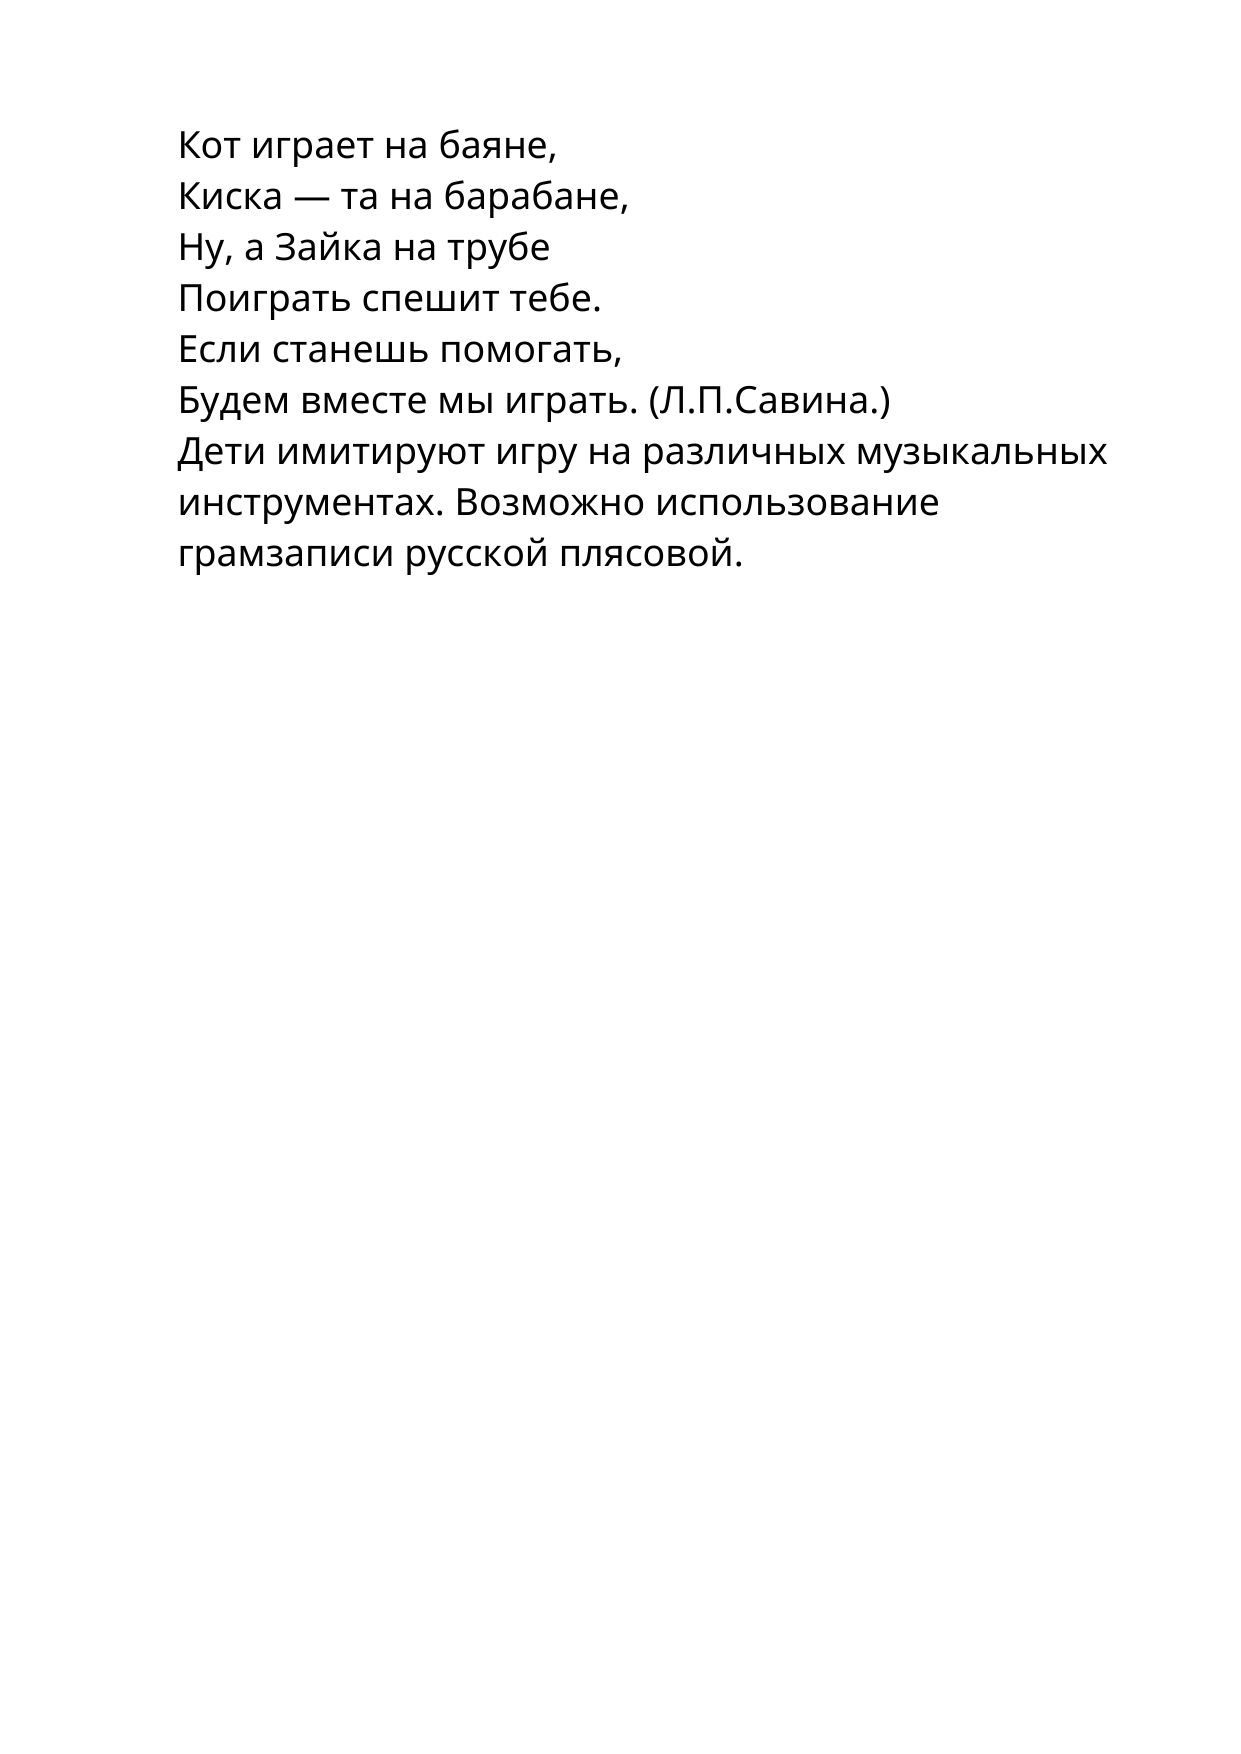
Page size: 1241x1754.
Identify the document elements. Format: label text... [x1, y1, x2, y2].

text Если станешь помогать, [177, 322, 1152, 373]
text Поиграть спешит тебе. [177, 271, 1152, 322]
text Ну, а Зайка на трубе [177, 220, 1152, 271]
text Кот играет на баяне, [177, 118, 1152, 169]
text Будем вместе мы играть. (Л.П.Савина.) [177, 373, 1152, 424]
text Киска — та на барабане, [177, 169, 1152, 220]
text Дети имитируют игру на различных музыкальных инструментах. Возможно использование грамзаписи русской плясовой. [177, 424, 1152, 577]
